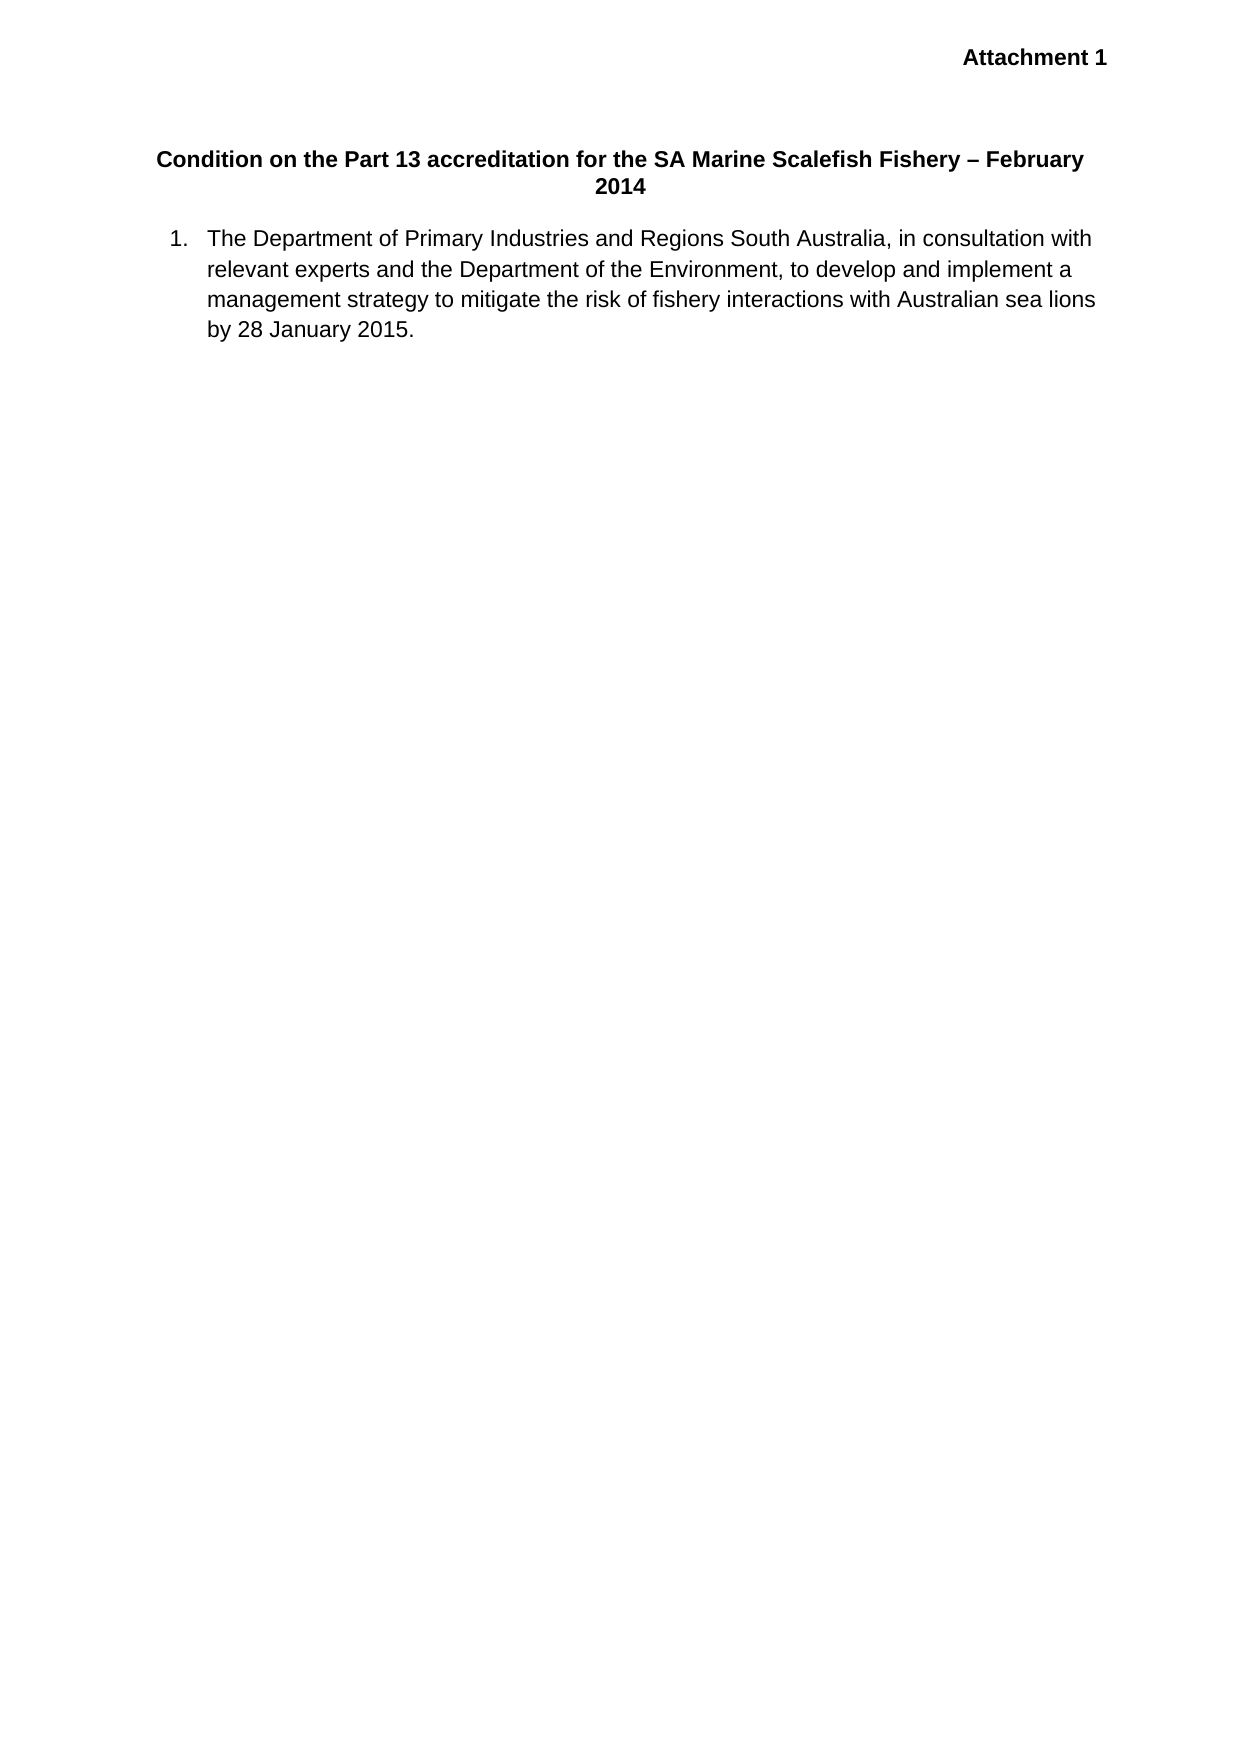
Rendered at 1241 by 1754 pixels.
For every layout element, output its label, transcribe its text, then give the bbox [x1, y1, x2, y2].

list The Department of Primary Industries and Regions South Australia, in consultation with relevant experts and the Department of the Environment, to develop and implement a management strategy to mitigate the risk of fishery interactions with Australian sea lions by 28 January 2015. [169, 225, 1107, 342]
text Condition on the Part 13 accreditation for the SA Marine Scalefish Fishery – February 2014 [133, 146, 1107, 199]
